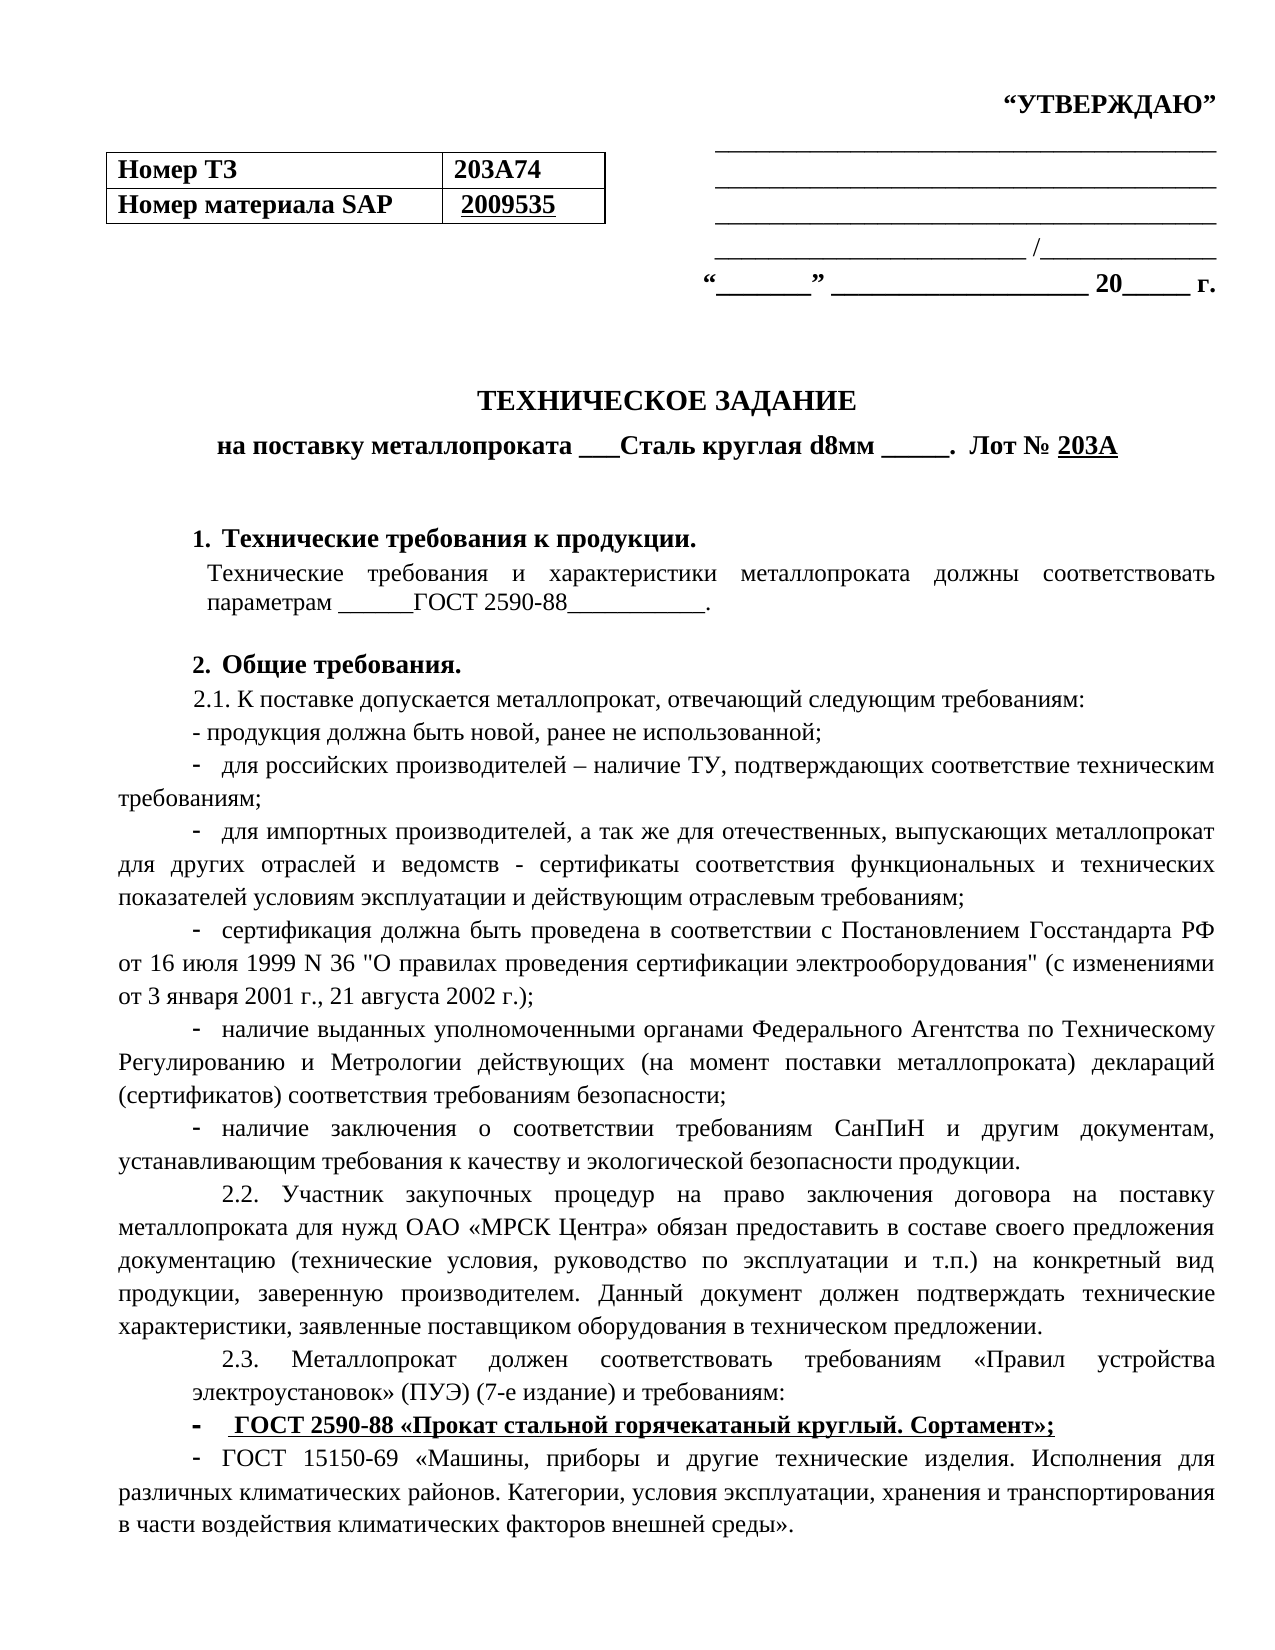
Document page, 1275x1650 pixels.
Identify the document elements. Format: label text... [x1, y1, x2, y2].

list наличие заключения о соответствии требованиям СанПиН и другим документам, устанавливающим требования к качеству и экологической безопасности продукции. [118, 1113, 1216, 1175]
list Технические требования к продукции. [192, 522, 1216, 553]
list - продукция должна быть новой, ранее не использованной; [192, 717, 1216, 746]
list для импортных производителей, а так же для отечественных, выпускающих металлопрокат для других отраслей и ведомств - сертификаты соответствия функциональных и технических показателей условиям эксплуатации и действующим отраслевым требованиям; [118, 816, 1216, 911]
list для российских производителей – наличие ТУ, подтверждающих соответствие техническим требованиям; [118, 750, 1216, 812]
text Технические требования и характеристики металлопроката должны соответствовать параметрам ______ГОСТ 2590-88___________. [207, 558, 1216, 615]
subtitle “_______” ___________________ 20_____ г. [118, 267, 1216, 298]
table_cell 2009535 [443, 189, 604, 223]
list ГОСТ 2590-88 «Прокат стальной горячекатаный круглый. Сортамент»; [118, 1411, 1216, 1439]
text на поставку металлопроката ___Сталь круглая d8мм _____. Лот № 203A [118, 429, 1216, 460]
text _____________________________________ [118, 124, 1216, 156]
text _______________________ /_____________ [118, 232, 1216, 263]
list наличие выданных уполномоченными органами Федерального Агентства по Техническому Регулированию и Метрологии действующих (на момент поставки металлопроката) деклараций (сертификатов) соответствия требованиям безопасности; [118, 1014, 1216, 1109]
text “УТВЕРЖДАЮ” [118, 89, 1216, 120]
table_header 203A74 [443, 153, 604, 188]
text _____________________________________ [606, 160, 1216, 191]
subtitle ТЕХНИЧЕСКОЕ ЗАДАНИЕ [118, 383, 1216, 417]
text 2.1. К поставке допускается металлопрокат, отвечающий следующим требованиям: [193, 684, 1216, 713]
list сертификация должна быть проведена в соответствии с Постановлением Госстандарта РФ от 16 июля 1999 N 36 "О правилах проведения сертификации электрооборудования" (с изменениями от 3 января 2001 г., 21 августа 2002 г.); [118, 915, 1216, 1010]
list Общие требования. [192, 648, 1216, 679]
list 2.3. Металлопрокат должен соответствовать требованиям «Правил устройства электроустановок» (ПУЭ) (7-е издание) и требованиям: [192, 1344, 1216, 1406]
table_cell Номер материала SAP [107, 189, 442, 223]
text 2.2. Участник закупочных процедур на право заключения договора на поставку металлопроката для нужд ОАО «МРСК Центра» обязан предоставить в составе своего предложения документацию (технические условия, руководство по эксплуатации и т.п.) на конкретный вид продукции, заверенную производителем. Данный документ должен подтверждать технические характеристики, заявленные поставщиком оборудования в техническом предложении. [118, 1179, 1216, 1340]
list ГОСТ 15150-69 «Машины, приборы и другие технические изделия. Исполнения для различных климатических районов. Категории, условия эксплуатации, хранения и транспортирования в части воздействия климатических факторов внешней среды». [118, 1443, 1216, 1538]
text _____________________________________ [118, 196, 1216, 227]
table_header Номер ТЗ [107, 153, 442, 188]
